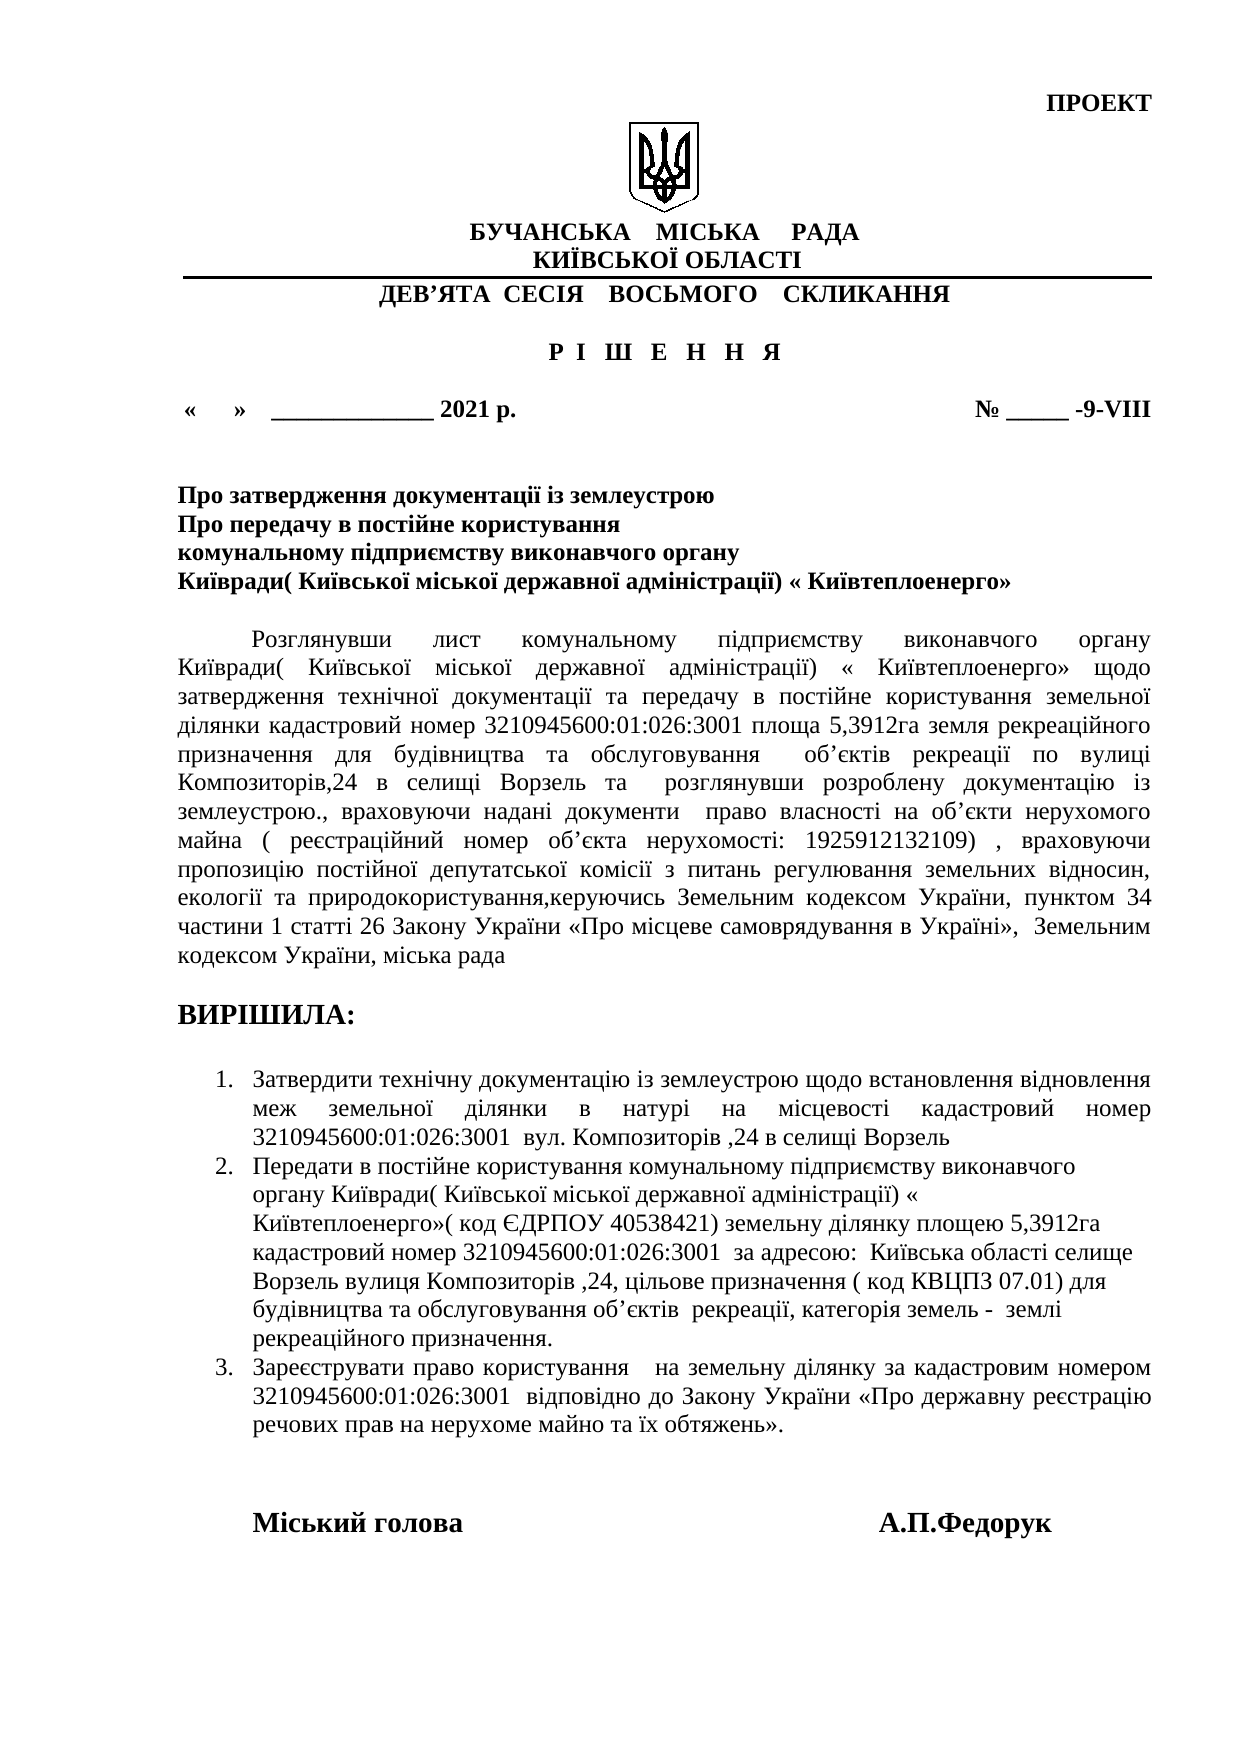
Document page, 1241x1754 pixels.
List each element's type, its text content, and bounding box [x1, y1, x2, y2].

text комунальному підприємству виконавчого органу [177, 537, 1152, 566]
text ДЕВ’ЯТА СЕСІЯ ВОСЬМОГО СКЛИКАННЯ [177, 279, 1152, 308]
text Про затвердження документації із землеустрою [177, 480, 1152, 509]
list Зареєструвати право користування на земельну ділянку за кадастровим номером 3210945600:01:026:3001 відповідно до Закону України «Про державну реєстрацію речових прав на нерухоме майно та їх обтяжень». [215, 1352, 1152, 1438]
list Передати в постійне користування комунальному підприємству виконавчого органу Київради( Київської міської державної адміністрації) « Київтеплоенерго»( код ЄДРПОУ 40538421) земельну ділянку площею 5,3912га кадастровий номер 3210945600:01:026:3001 за адресою: Київська області селище Ворзель вулиця Композиторів ,24, цільове призначення ( код КВЦПЗ 07.01) для будівництва та обслуговування об’єктів рекреації, категорія земель - землі рекреаційного призначення. [215, 1151, 1152, 1352]
text Про передачу в постійне користування [177, 509, 1152, 537]
subtitle Р І Ш Е Н Н Я [177, 337, 1152, 366]
text Київради( Київської міської державної адміністрації) « Київтеплоенерго» [177, 566, 1152, 595]
subtitle КИЇВСЬКОЇ ОБЛАСТІ [183, 245, 1152, 276]
list Затвердити технічну документацію із землеустрою щодо встановлення відновлення меж земельної ділянки в натурі на місцевості кадастровий номер 3210945600:01:026:3001 вул. Композиторів ,24 в селищі Ворзель [215, 1064, 1152, 1151]
list Міський голова А.П.Федорук [252, 1505, 1152, 1539]
text ВИРІШИЛА: [177, 997, 1152, 1031]
subtitle ПРОЕКТ [177, 88, 1152, 117]
subtitle « » _____________ 2021 р. № _____ -9-VIIІ [177, 394, 1152, 422]
text БУЧАНСЬКА МІСЬКА РАДА [177, 217, 1152, 245]
text Розглянувши лист комунальному підприємству виконавчого органу Київради( Київської міської державної адміністрації) « Київтеплоенерго» щодо затвердження технічної документації та передачу в постійне користування земельної ділянки кадастровий номер 3210945600:01:026:3001 площа 5,3912га земля рекреаційного призначення для будівництва та обслуговування об’єктів рекреації по вулиці Композиторів,24 в селищі Ворзель та розглянувши розроблену документацію із землеустрою., враховуючи надані документи право власності на об’єкти нерухомого майна ( реєстраційний номер об’єкта нерухомості: 1925912132109) , враховуючи пропозицію постійної депутатської комісії з питань регулювання земельних відносин, екології та природокористування,керуючись Земельним кодексом України, пунктом 34 частини 1 статті 26 Закону України «Про місцеве самоврядування в Україні», Земельним кодексом України, міська рада [177, 624, 1152, 969]
